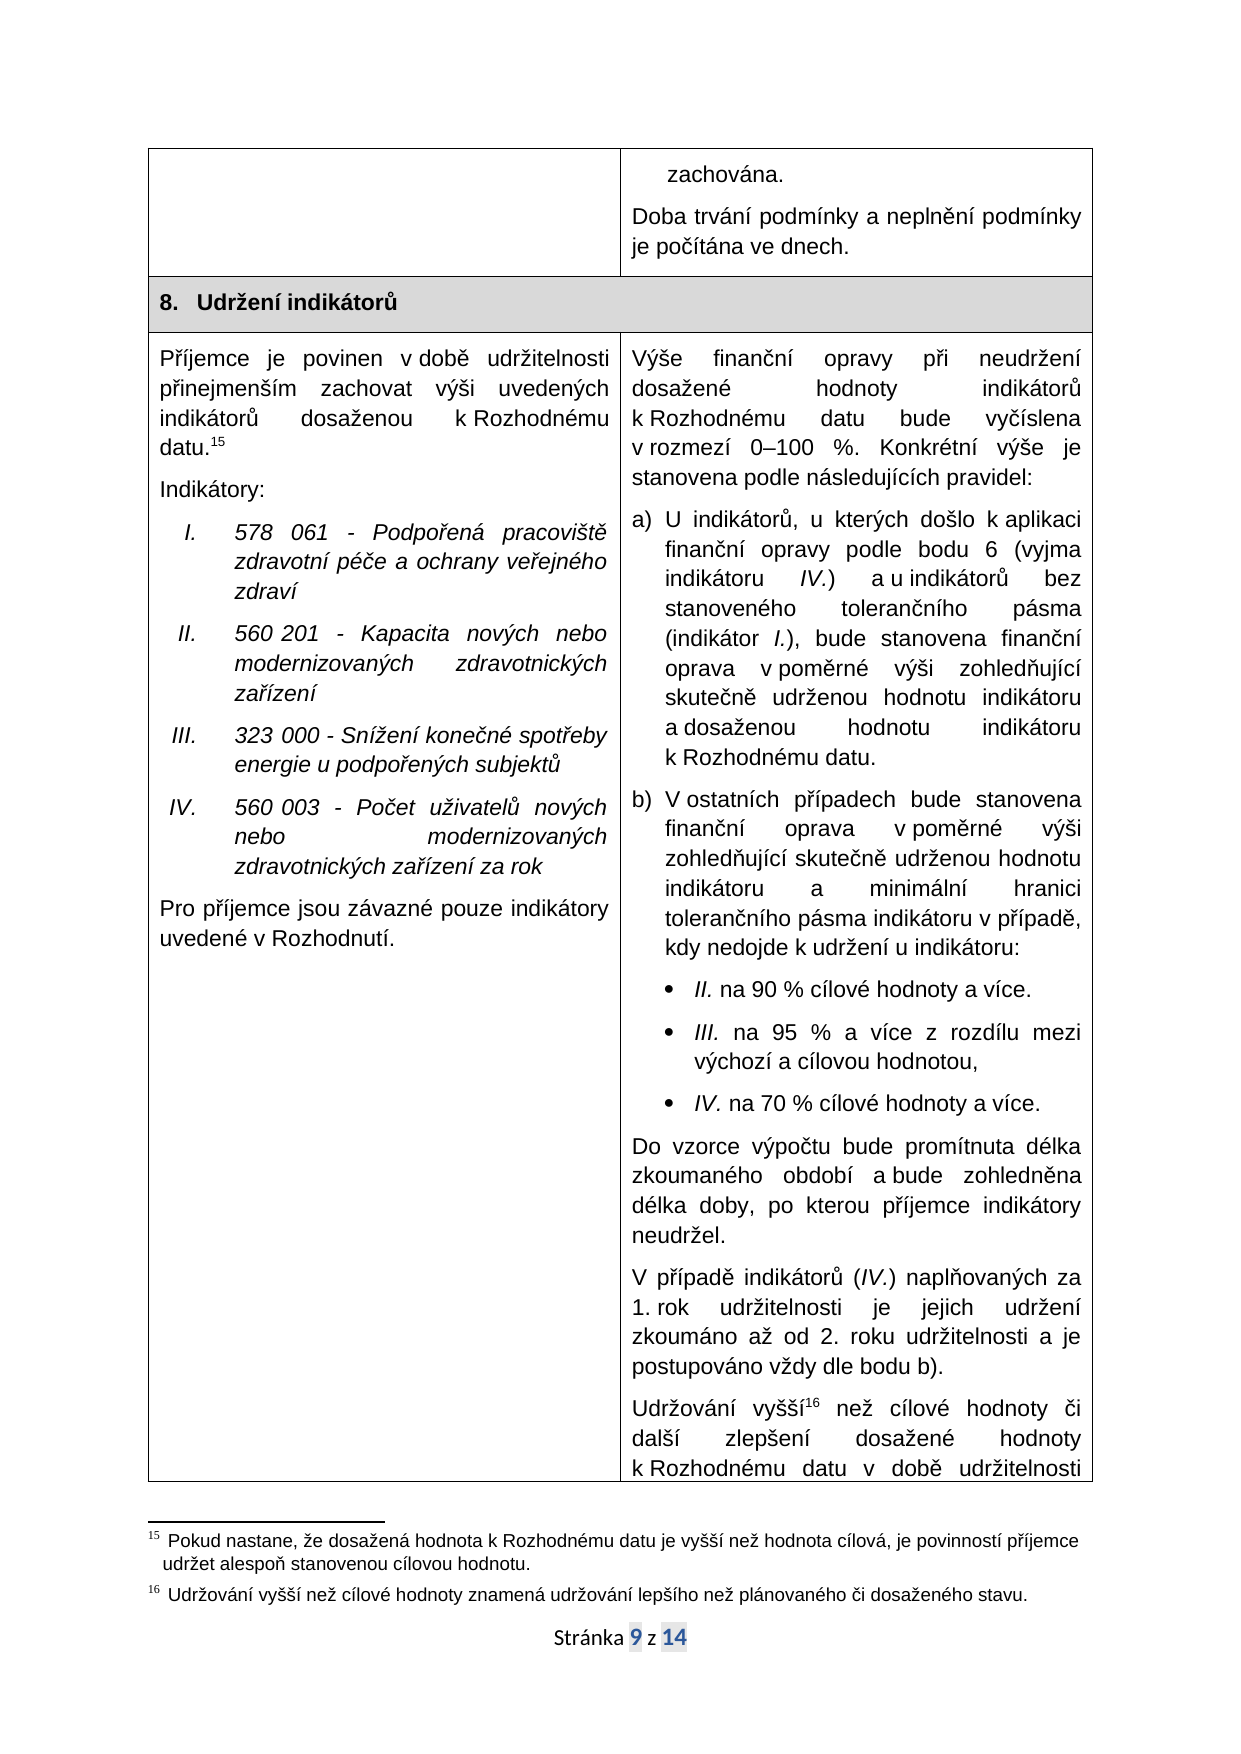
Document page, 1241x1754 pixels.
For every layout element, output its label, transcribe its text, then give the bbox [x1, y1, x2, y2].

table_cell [149, 149, 620, 276]
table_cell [621, 333, 1092, 1481]
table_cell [621, 149, 1092, 276]
table_cell Udržení indikátorů [149, 277, 1092, 332]
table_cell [149, 333, 620, 1481]
